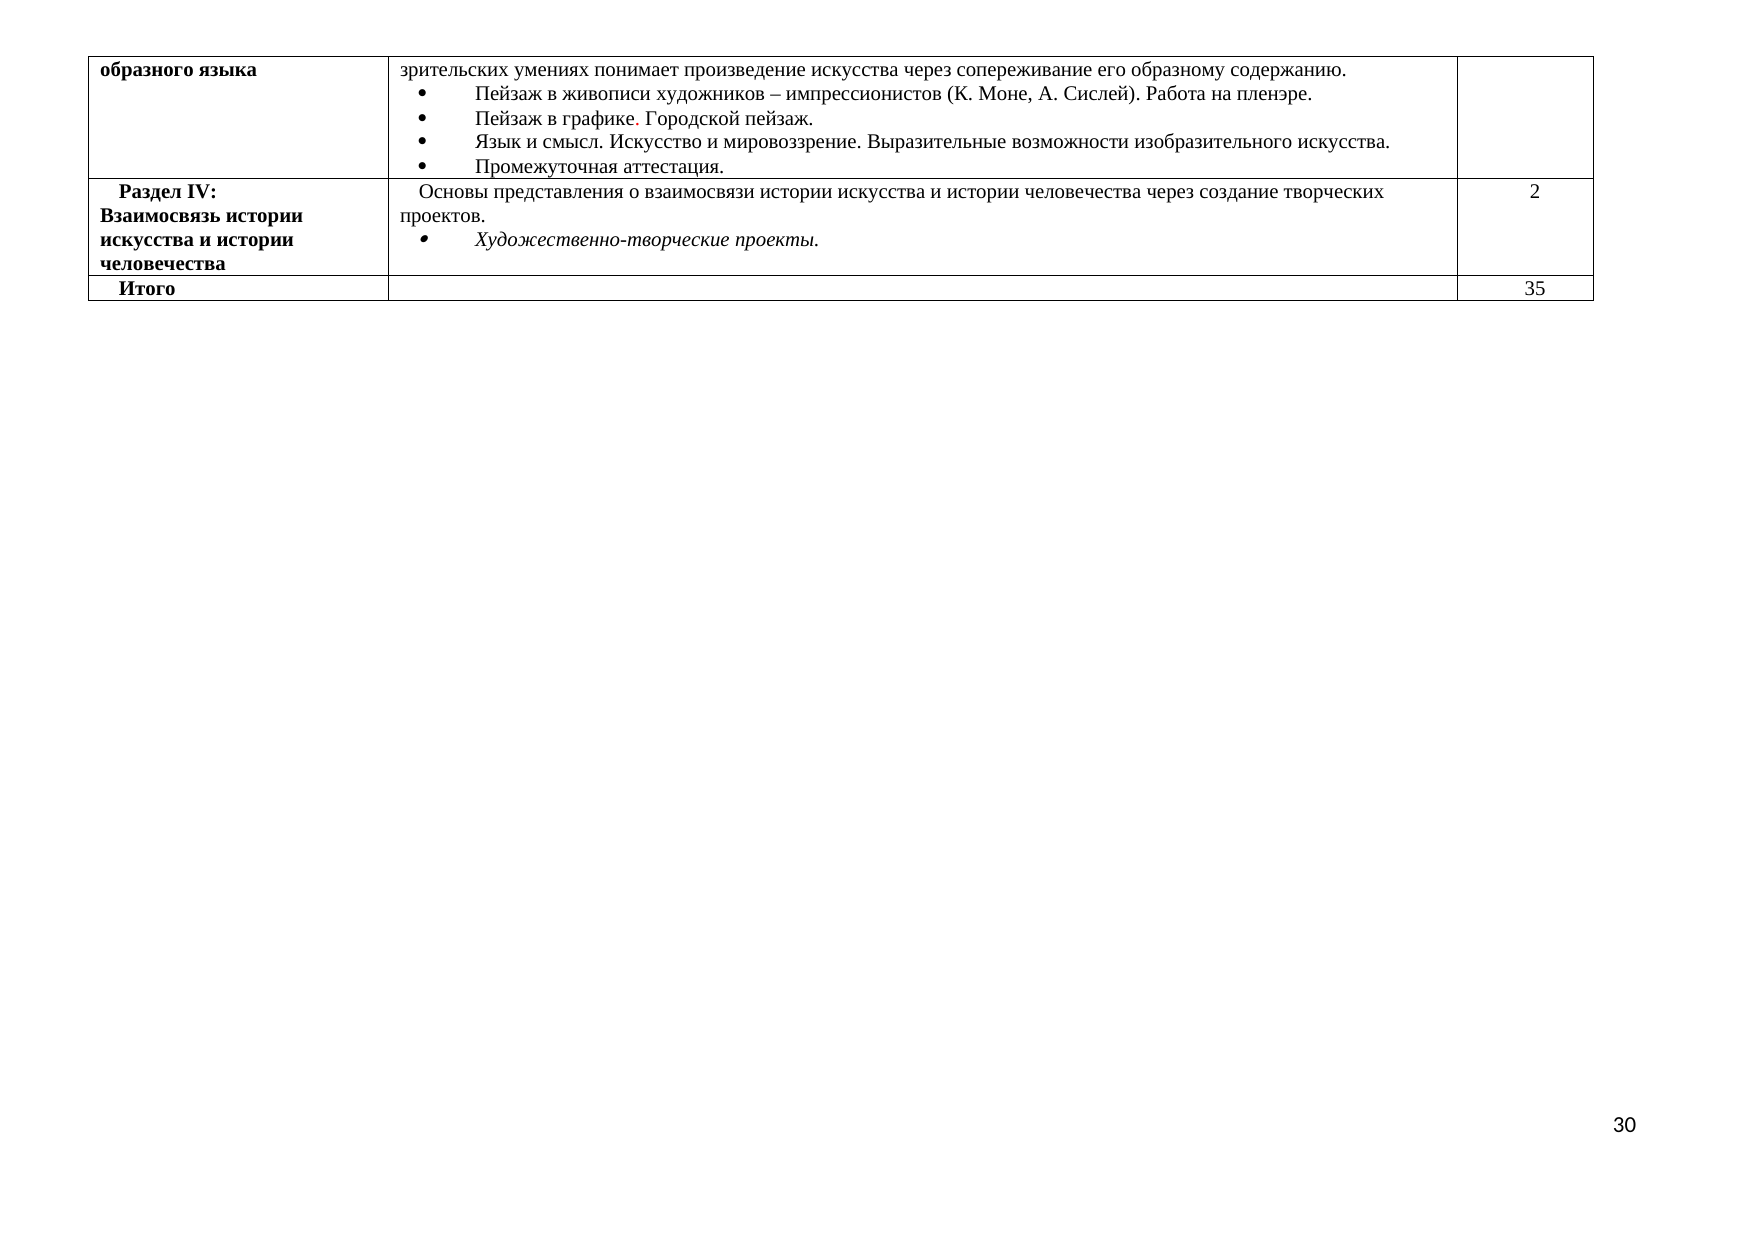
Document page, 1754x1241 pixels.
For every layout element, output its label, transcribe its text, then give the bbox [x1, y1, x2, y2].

table_cell Основы представления о взаимосвязи истории искусства и истории человечества через создание творческих проектов. Художественно-творческие проекты. [389, 179, 1457, 275]
table_cell [389, 276, 1457, 300]
table_cell 35 [1458, 276, 1593, 300]
table_cell Раздел IV: Взаимосвязь истории искусства и истории человечества [89, 179, 388, 275]
table_cell Итого [89, 276, 388, 300]
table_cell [89, 57, 388, 178]
table_cell 2 [1458, 179, 1593, 275]
table_cell 4 [1458, 57, 1593, 178]
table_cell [389, 57, 1457, 178]
